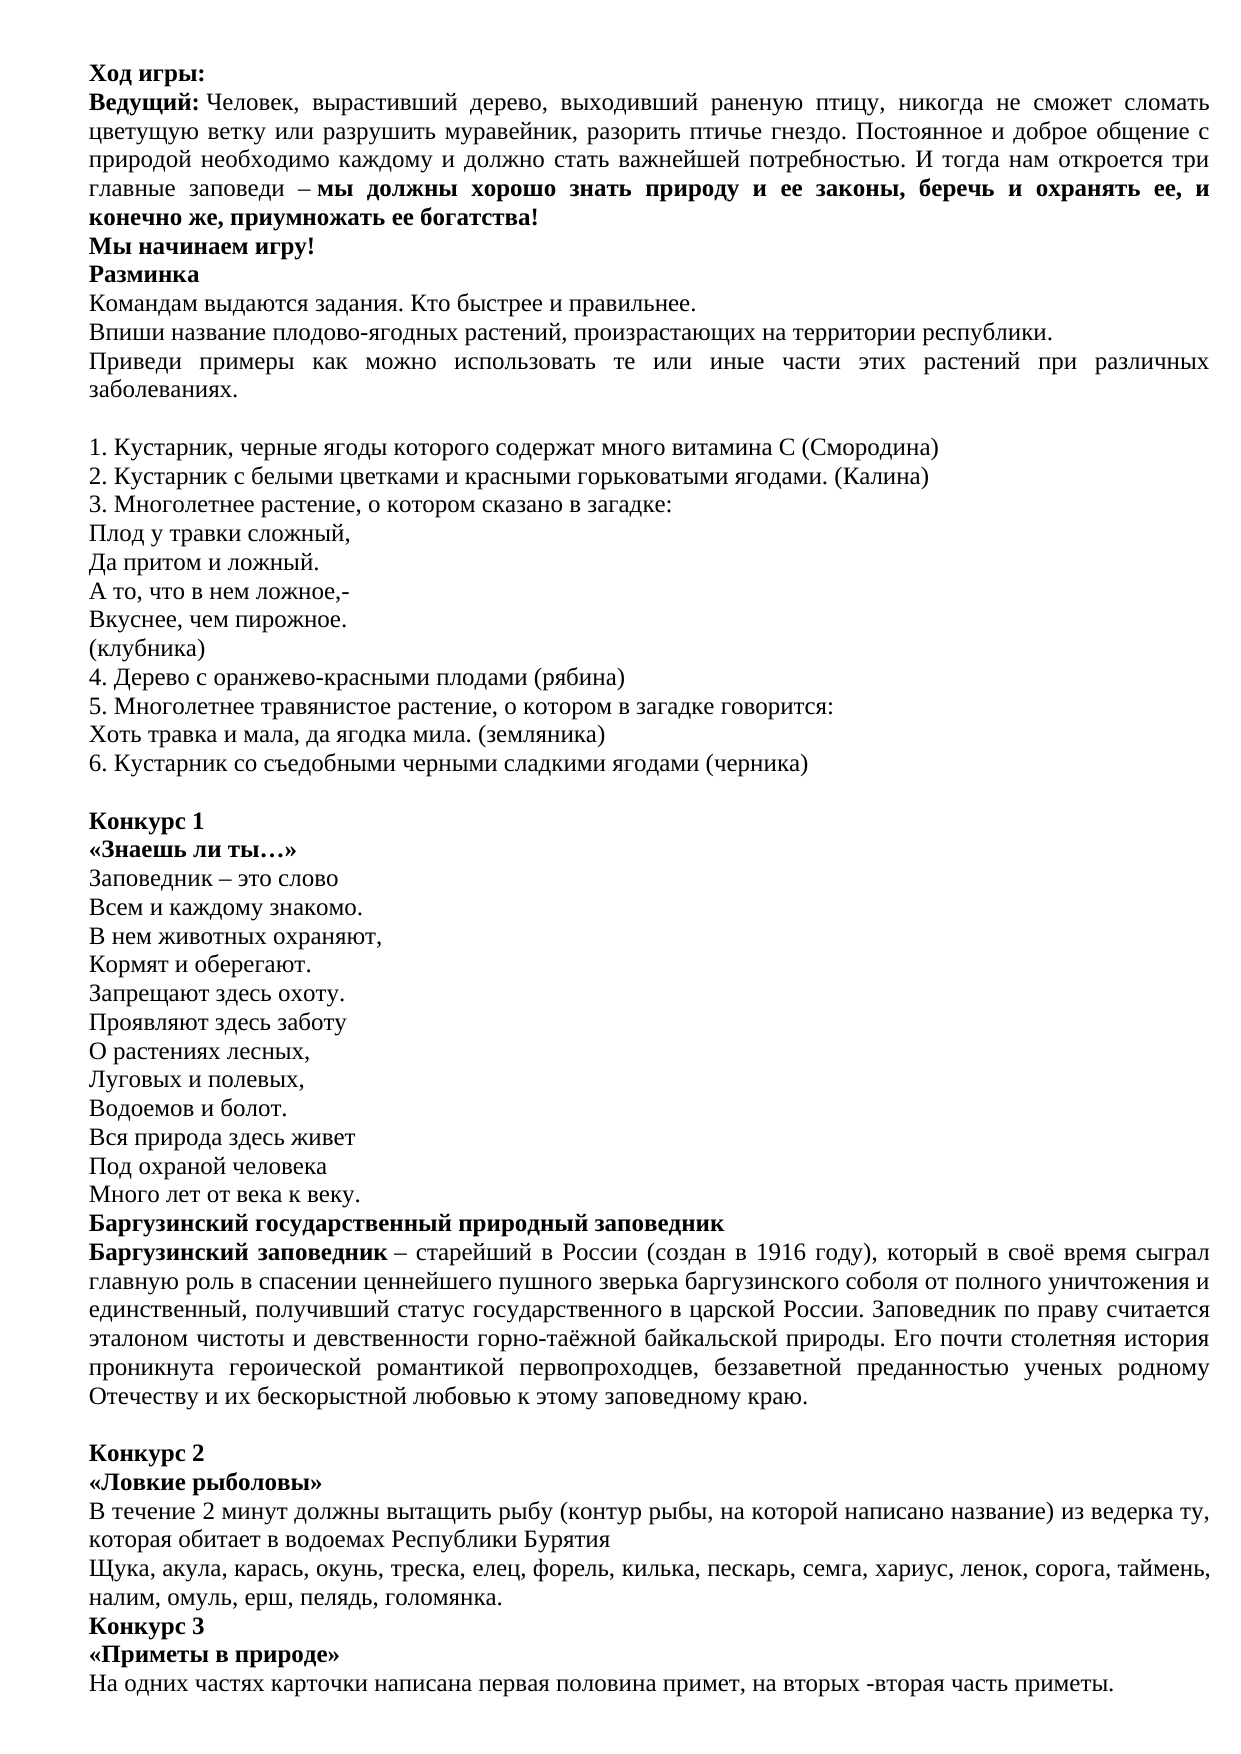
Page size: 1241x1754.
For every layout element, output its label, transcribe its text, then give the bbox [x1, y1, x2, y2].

text Запрещают здесь охоту. [89, 978, 1211, 1007]
text На одних частях карточки написана первая половина примет, на вторых -вторая часть приметы. [89, 1668, 1211, 1697]
text Да притом и ложный. [89, 547, 1211, 576]
text 1. Кустарник, черные ягоды которого содержат много витамина С (Смородина) [89, 432, 1211, 461]
text Плод у травки сложный, [89, 518, 1211, 547]
text 2. Кустарник с белыми цветками и красными горьковатыми ягодами. (Калина) [89, 461, 1211, 489]
text Вся природа здесь живет [89, 1122, 1211, 1151]
text (клубника) [89, 633, 1211, 662]
text Баргузинский государственный природный заповедник [89, 1208, 1211, 1237]
text Баргузинский заповедник – старейший в России (создан в 1916 году), который в своё время сыграл главную роль в спасении ценнейшего пушного зверька баргузинского соболя от полного уничтожения и единственный, получивший статус государственного в царской России. Заповедник по праву считается эталоном чистоты и девственности горно-таёжной байкальской природы. Его почти столетняя история проникнута героической романтикой первопроходцев, беззаветной преданностью ученых родному Отечеству и их бескорыстной любовью к этому заповедному краю. [89, 1237, 1211, 1409]
text Впиши название плодово-ягодных растений, произрастающих на территории республики. [89, 317, 1211, 346]
text Много лет от века к веку. [89, 1179, 1211, 1208]
text «Знаешь ли ты…» [89, 834, 1211, 863]
text Луговых и полевых, [89, 1064, 1211, 1093]
text «Приметы в природе» [89, 1639, 1211, 1668]
text 5. Многолетнее травянистое растение, о котором в загадке говорится: [89, 691, 1211, 719]
text Под охраной человека [89, 1151, 1211, 1179]
text Щука, акула, карась, окунь, треска, елец, форель, килька, пескарь, семга, хариус, ленок, сорога, таймень, налим, омуль, ерш, пелядь, голомянка. [89, 1553, 1211, 1611]
text Заповедник – это слово [89, 863, 1211, 892]
text Мы начинаем игру! [89, 231, 1211, 259]
text 3. Многолетнее растение, о котором сказано в загадке: [89, 489, 1211, 518]
text Приведи примеры как можно использовать те или иные части этих растений при различных заболеваниях. [89, 346, 1211, 403]
text В течение 2 минут должны вытащить рыбу (контур рыбы, на которой написано название) из ведерка ту, которая обитает в водоемах Республики Бурятия [89, 1496, 1211, 1553]
text Хоть травка и мала, да ягодка мила. (земляника) [89, 719, 1211, 748]
text 6. Кустарник со съедобными черными сладкими ягодами (черника) [89, 748, 1211, 777]
text «Ловкие рыболовы» [89, 1467, 1211, 1496]
text 4. Дерево с оранжево-красными плодами (рябина) [89, 662, 1211, 691]
text Ведущий: Человек, вырастивший дерево, выходивший раненую птицу, никогда не сможет сломать цветущую ветку или разрушить муравейник, разорить птичье гнездо. Постоянное и доброе общение с природой необходимо каждому и должно стать важнейшей потребностью. И тогда нам откроется три главные заповеди – мы должны хорошо знать природу и ее законы, беречь и охранять ее, и конечно же, приумножать ее богатства! [89, 87, 1211, 231]
text Водоемов и болот. [89, 1093, 1211, 1122]
text О растениях лесных, [89, 1036, 1211, 1064]
text Конкурс 3 [89, 1611, 1211, 1639]
text Конкурс 1 [89, 806, 1211, 834]
text Вкуснее, чем пирожное. [89, 604, 1211, 633]
text Ход игры: [89, 58, 1211, 87]
text А то, что в нем ложное,- [89, 576, 1211, 604]
text Кормят и оберегают. [89, 949, 1211, 978]
text Командам выдаются задания. Кто быстрее и правильнее. [89, 288, 1211, 317]
text В нем животных охраняют, [89, 921, 1211, 949]
text Всем и каждому знакомо. [89, 892, 1211, 921]
text Проявляют здесь заботу [89, 1007, 1211, 1036]
text Разминка [89, 259, 1211, 288]
text Конкурс 2 [89, 1438, 1211, 1467]
